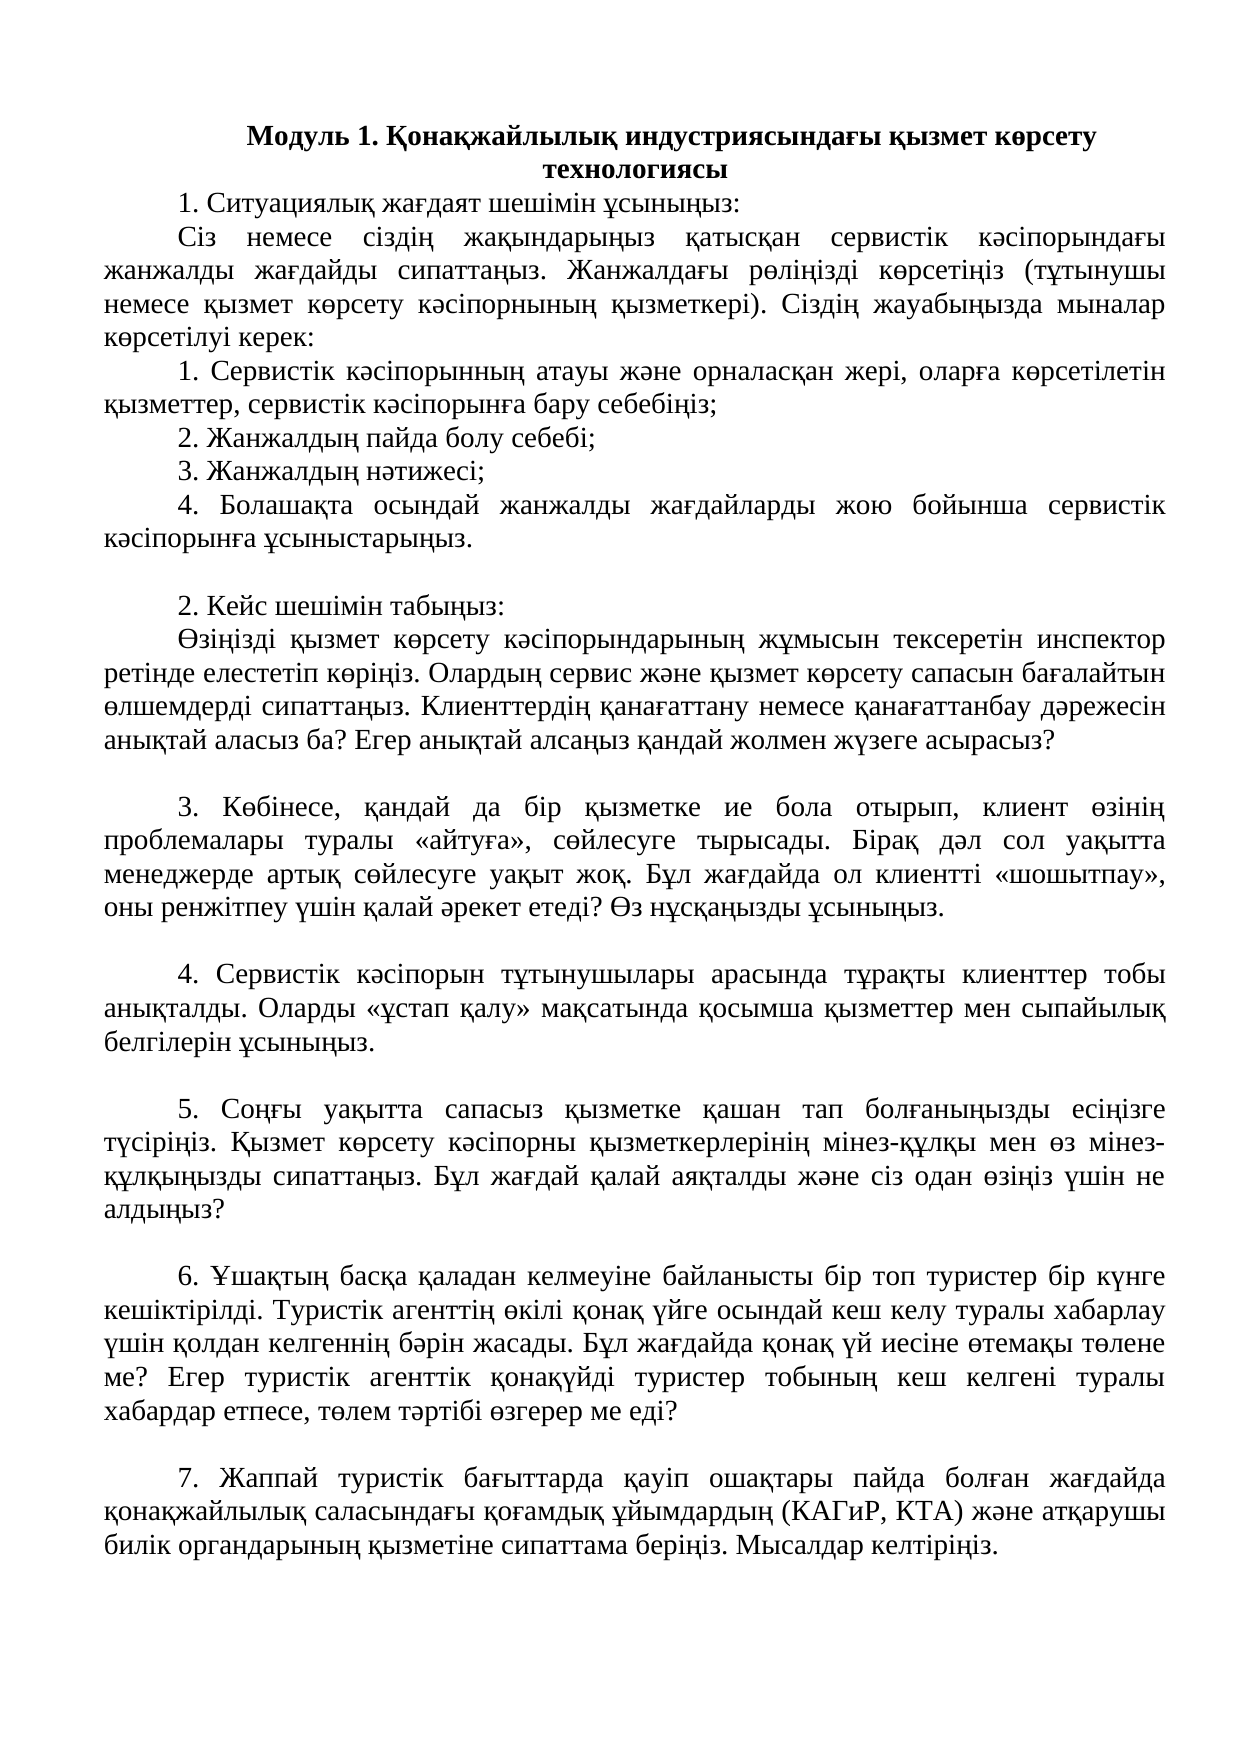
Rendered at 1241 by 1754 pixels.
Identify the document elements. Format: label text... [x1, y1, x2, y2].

text 1. Ситуациялық жағдаят шешімін ұсыныңыз: [103, 185, 1167, 219]
text 5. Соңғы уақытта сапасыз қызметке қашан тап болғаныңызды есіңізге түсіріңіз. Қызмет көрсету кәсіпорны қызметкерлерінің мінез-құлқы мен өз мінез-құлқыңызды сипаттаңыз. Бұл жағдай қалай аяқталды және сіз одан өзіңіз үшін не алдыңыз? [103, 1091, 1167, 1225]
text 2. Кейс шешімін табыңыз: [103, 588, 1167, 621]
text 2. Жанжалдың пайда болу себебі; [103, 420, 1167, 453]
text Өзіңізді қызмет көрсету кәсіпорындарының жұмысын тексеретін инспектор ретінде елестетіп көріңіз. Олардың сервис және қызмет көрсету сапасын бағалайтын өлшемдерді сипаттаңыз. Клиенттердің қанағаттану немесе қанағаттанбау дәрежесін анықтай аласыз ба? Егер анықтай алсаңыз қандай жолмен жүзеге асырасыз? [103, 621, 1167, 755]
text Сіз немесе сіздің жақындарыңыз қатысқан сервистік кәсіпорындағы жанжалды жағдайды сипаттаңыз. Жанжалдағы рөліңізді көрсетіңіз (тұтынушы немесе қызмет көрсету кәсіпорнының қызметкері). Сіздің жауабыңызда мыналар көрсетілуі керек: [103, 219, 1167, 353]
text 3. Көбінесе, қандай да бір қызметке ие бола отырып, клиент өзінің проблемалары туралы «айтуға», сөйлесуге тырысады. Бірақ дәл сол уақытта менеджерде артық сөйлесуге уақыт жоқ. Бұл жағдайда ол клиентті «шошытпау», оны ренжітпеу үшін қалай әрекет етеді? Өз нұсқаңызды ұсыныңыз. [103, 789, 1167, 923]
text 6. Ұшақтың басқа қаладан келмеуіне байланысты бір топ туристер бір күнге кешіктірілді. Туристік агенттің өкілі қонақ үйге осындай кеш келу туралы хабарлау үшін қолдан келгеннің бәрін жасады. Бұл жағдайда қонақ үй иесіне өтемақы төлене ме? Егер туристік агенттік қонақүйді туристер тобының кеш келгені туралы хабардар етпесе, төлем тәртібі өзгерер ме еді? [103, 1258, 1167, 1426]
text 4. Сервистік кәсіпорын тұтынушылары арасында тұрақты клиенттер тобы анықталды. Оларды «ұстап қалу» мақсатында қосымша қызметтер мен сыпайылық белгілерін ұсыныңыз. [103, 957, 1167, 1057]
text 3. Жанжалдың нәтижесі; [103, 453, 1167, 487]
text 4. Болашақта осындай жанжалды жағдайларды жою бойынша сервистік кәсіпорынға ұсыныстарыңыз. [103, 487, 1167, 554]
text 1. Сервистік кәсіпорынның атауы және орналасқан жері, оларға көрсетілетін қызметтер, сервистік кәсіпорынға бару себебіңіз; [103, 353, 1167, 420]
text Модуль 1. Қонақжайлылық индустриясындағы қызмет көрсету технологиясы [103, 118, 1167, 185]
text 7. Жаппай туристік бағыттарда қауіп ошақтары пайда болған жағдайда қонақжайлылық саласындағы қоғамдық ұйымдардың (КАГиР, КТА) және атқарушы билік органдарының қызметіне сипаттама беріңіз. Мысалдар келтіріңіз. [103, 1460, 1167, 1560]
